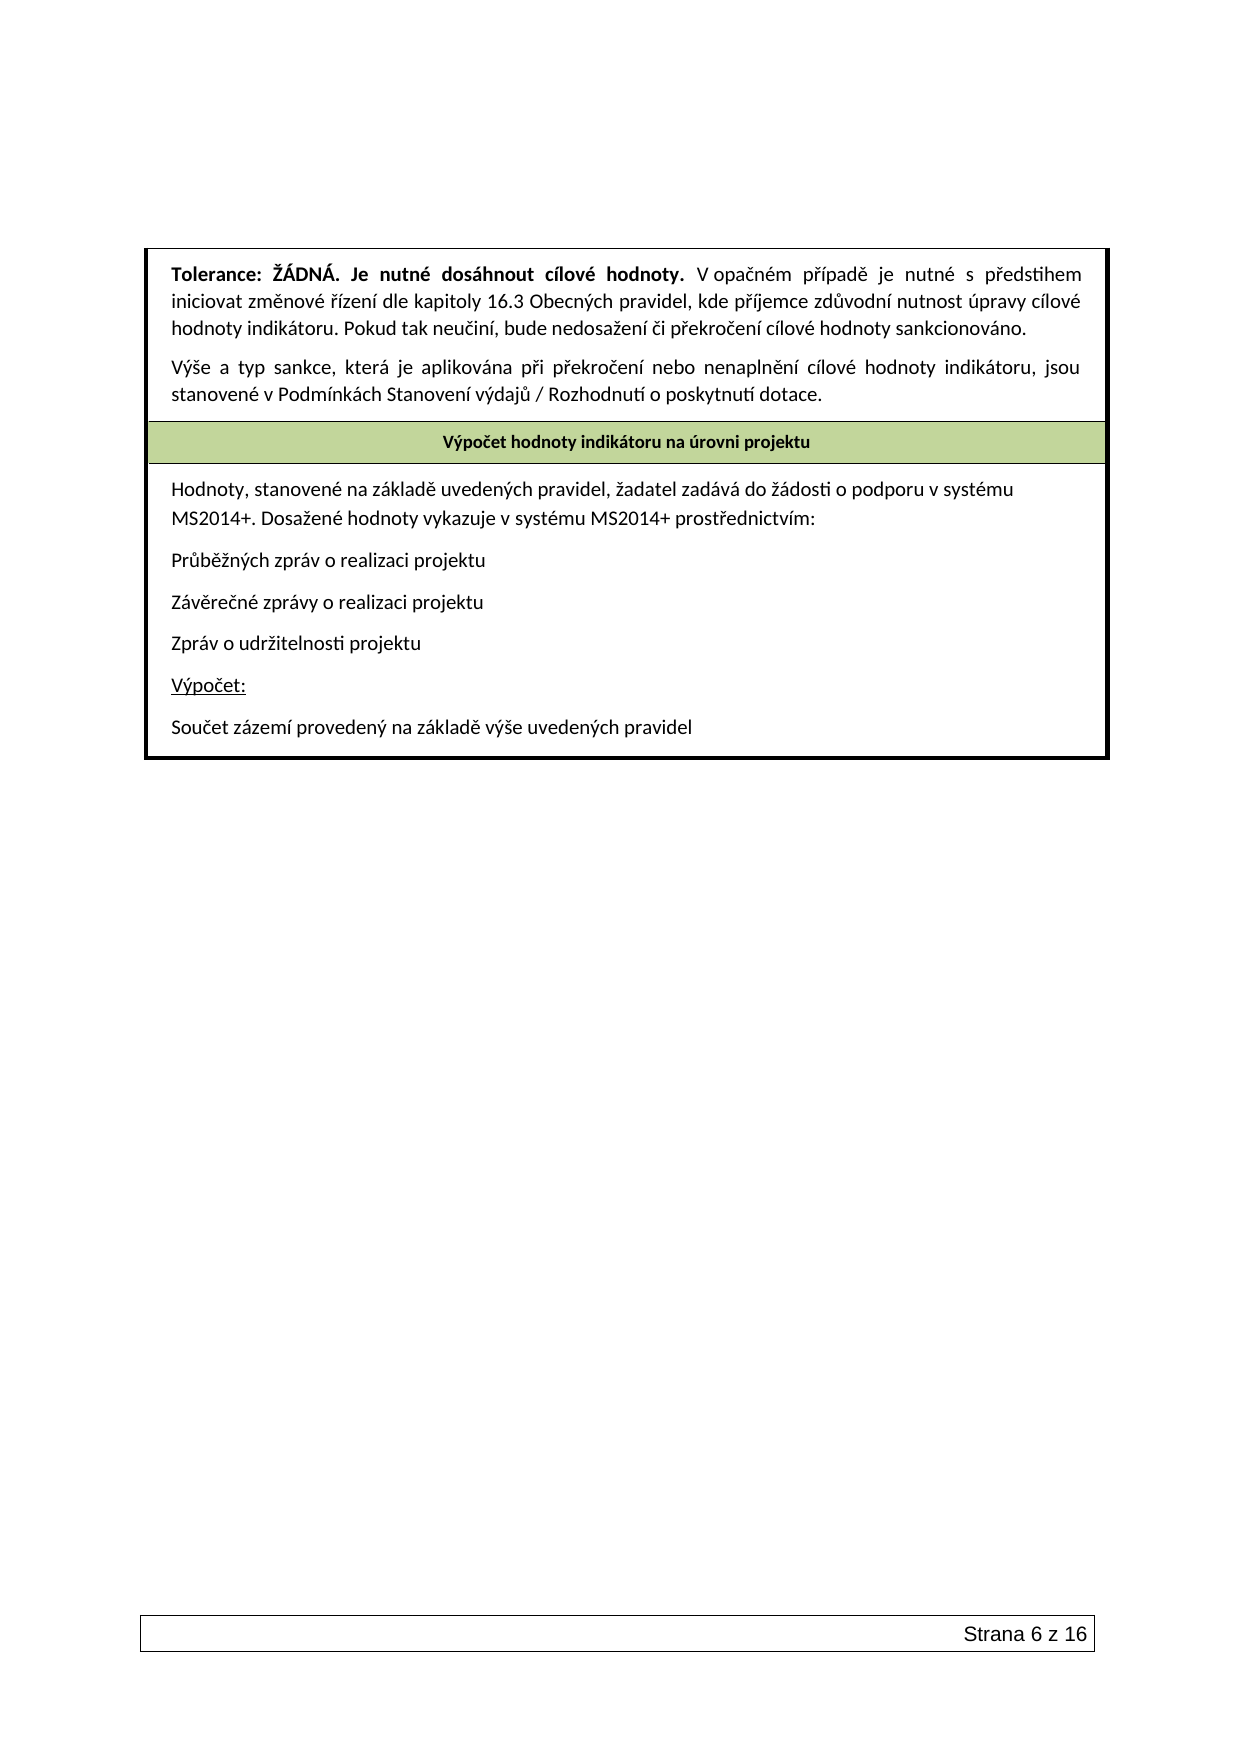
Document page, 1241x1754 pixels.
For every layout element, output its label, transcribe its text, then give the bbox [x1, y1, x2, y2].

table_cell Hodnoty, stanovené na základě uvedených pravidel, žadatel zadává do žádosti o podporu v systému MS2014+. Dosažené hodnoty vykazuje v systému MS2014+ prostřednictvím: Průběžných zpráv o realizaci projektu Závěrečné zprávy o realizaci projektu Zpráv o udržitelnosti projektu Výpočet: Součet zázemí provedený na základě výše uvedených pravidel [148, 464, 1105, 756]
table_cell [148, 249, 1105, 421]
table_cell Výpočet hodnoty indikátoru na úrovni projektu [148, 422, 1105, 463]
